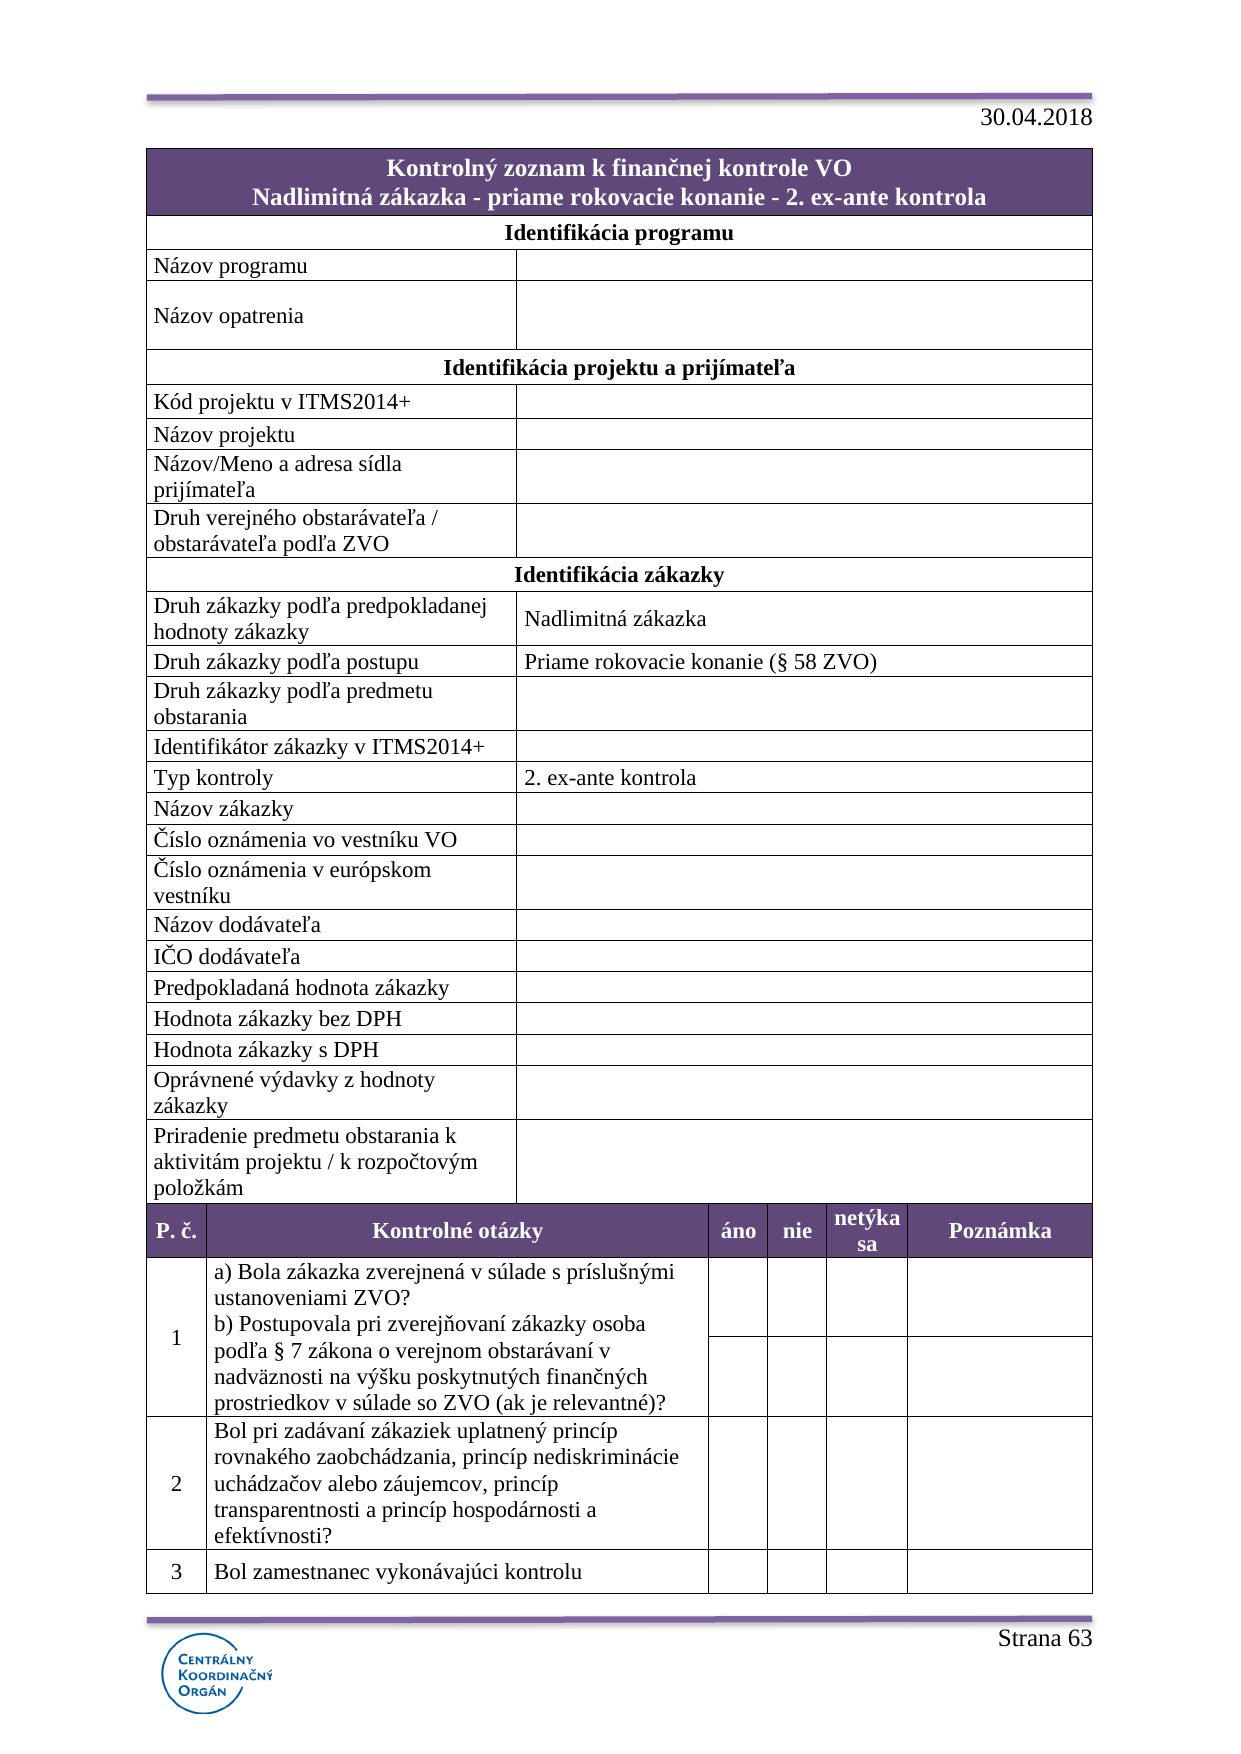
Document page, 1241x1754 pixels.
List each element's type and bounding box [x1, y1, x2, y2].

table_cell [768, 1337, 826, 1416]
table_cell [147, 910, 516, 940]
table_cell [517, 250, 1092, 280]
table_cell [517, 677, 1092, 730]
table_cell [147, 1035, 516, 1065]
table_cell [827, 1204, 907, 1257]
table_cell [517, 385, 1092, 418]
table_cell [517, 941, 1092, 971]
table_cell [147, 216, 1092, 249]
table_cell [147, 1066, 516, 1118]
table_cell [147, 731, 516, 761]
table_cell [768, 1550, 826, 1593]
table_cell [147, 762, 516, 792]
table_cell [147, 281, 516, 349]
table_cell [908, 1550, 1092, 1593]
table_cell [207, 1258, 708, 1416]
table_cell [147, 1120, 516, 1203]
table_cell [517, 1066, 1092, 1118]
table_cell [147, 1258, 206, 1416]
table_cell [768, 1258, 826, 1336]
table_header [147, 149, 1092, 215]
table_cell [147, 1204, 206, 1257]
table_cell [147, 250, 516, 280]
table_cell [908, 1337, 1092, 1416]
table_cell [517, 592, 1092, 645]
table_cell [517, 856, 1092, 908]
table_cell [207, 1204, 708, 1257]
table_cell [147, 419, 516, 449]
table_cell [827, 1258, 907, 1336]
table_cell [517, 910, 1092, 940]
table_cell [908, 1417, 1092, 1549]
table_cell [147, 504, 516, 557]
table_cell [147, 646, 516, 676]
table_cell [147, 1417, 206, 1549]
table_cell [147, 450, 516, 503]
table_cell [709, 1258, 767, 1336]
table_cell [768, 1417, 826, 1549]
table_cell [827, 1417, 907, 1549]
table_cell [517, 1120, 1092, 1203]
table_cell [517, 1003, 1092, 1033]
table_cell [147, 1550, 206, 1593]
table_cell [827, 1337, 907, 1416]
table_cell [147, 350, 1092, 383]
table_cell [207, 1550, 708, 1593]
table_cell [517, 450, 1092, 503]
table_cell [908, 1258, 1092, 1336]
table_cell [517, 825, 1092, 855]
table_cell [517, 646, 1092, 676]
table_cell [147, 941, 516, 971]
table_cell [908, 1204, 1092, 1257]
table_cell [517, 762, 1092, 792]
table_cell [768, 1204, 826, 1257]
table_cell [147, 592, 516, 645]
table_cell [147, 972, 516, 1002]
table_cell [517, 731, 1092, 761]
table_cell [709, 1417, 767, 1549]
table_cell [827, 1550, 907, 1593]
picture [159, 1631, 272, 1713]
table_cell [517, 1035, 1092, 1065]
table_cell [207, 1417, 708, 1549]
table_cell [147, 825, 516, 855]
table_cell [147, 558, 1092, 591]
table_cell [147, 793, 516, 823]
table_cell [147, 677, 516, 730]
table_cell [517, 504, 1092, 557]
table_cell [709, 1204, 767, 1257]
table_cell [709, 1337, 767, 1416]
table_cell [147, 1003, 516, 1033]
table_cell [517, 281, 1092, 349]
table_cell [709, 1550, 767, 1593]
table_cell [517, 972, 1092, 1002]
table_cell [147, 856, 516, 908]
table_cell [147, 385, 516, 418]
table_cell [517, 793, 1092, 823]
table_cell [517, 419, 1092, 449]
